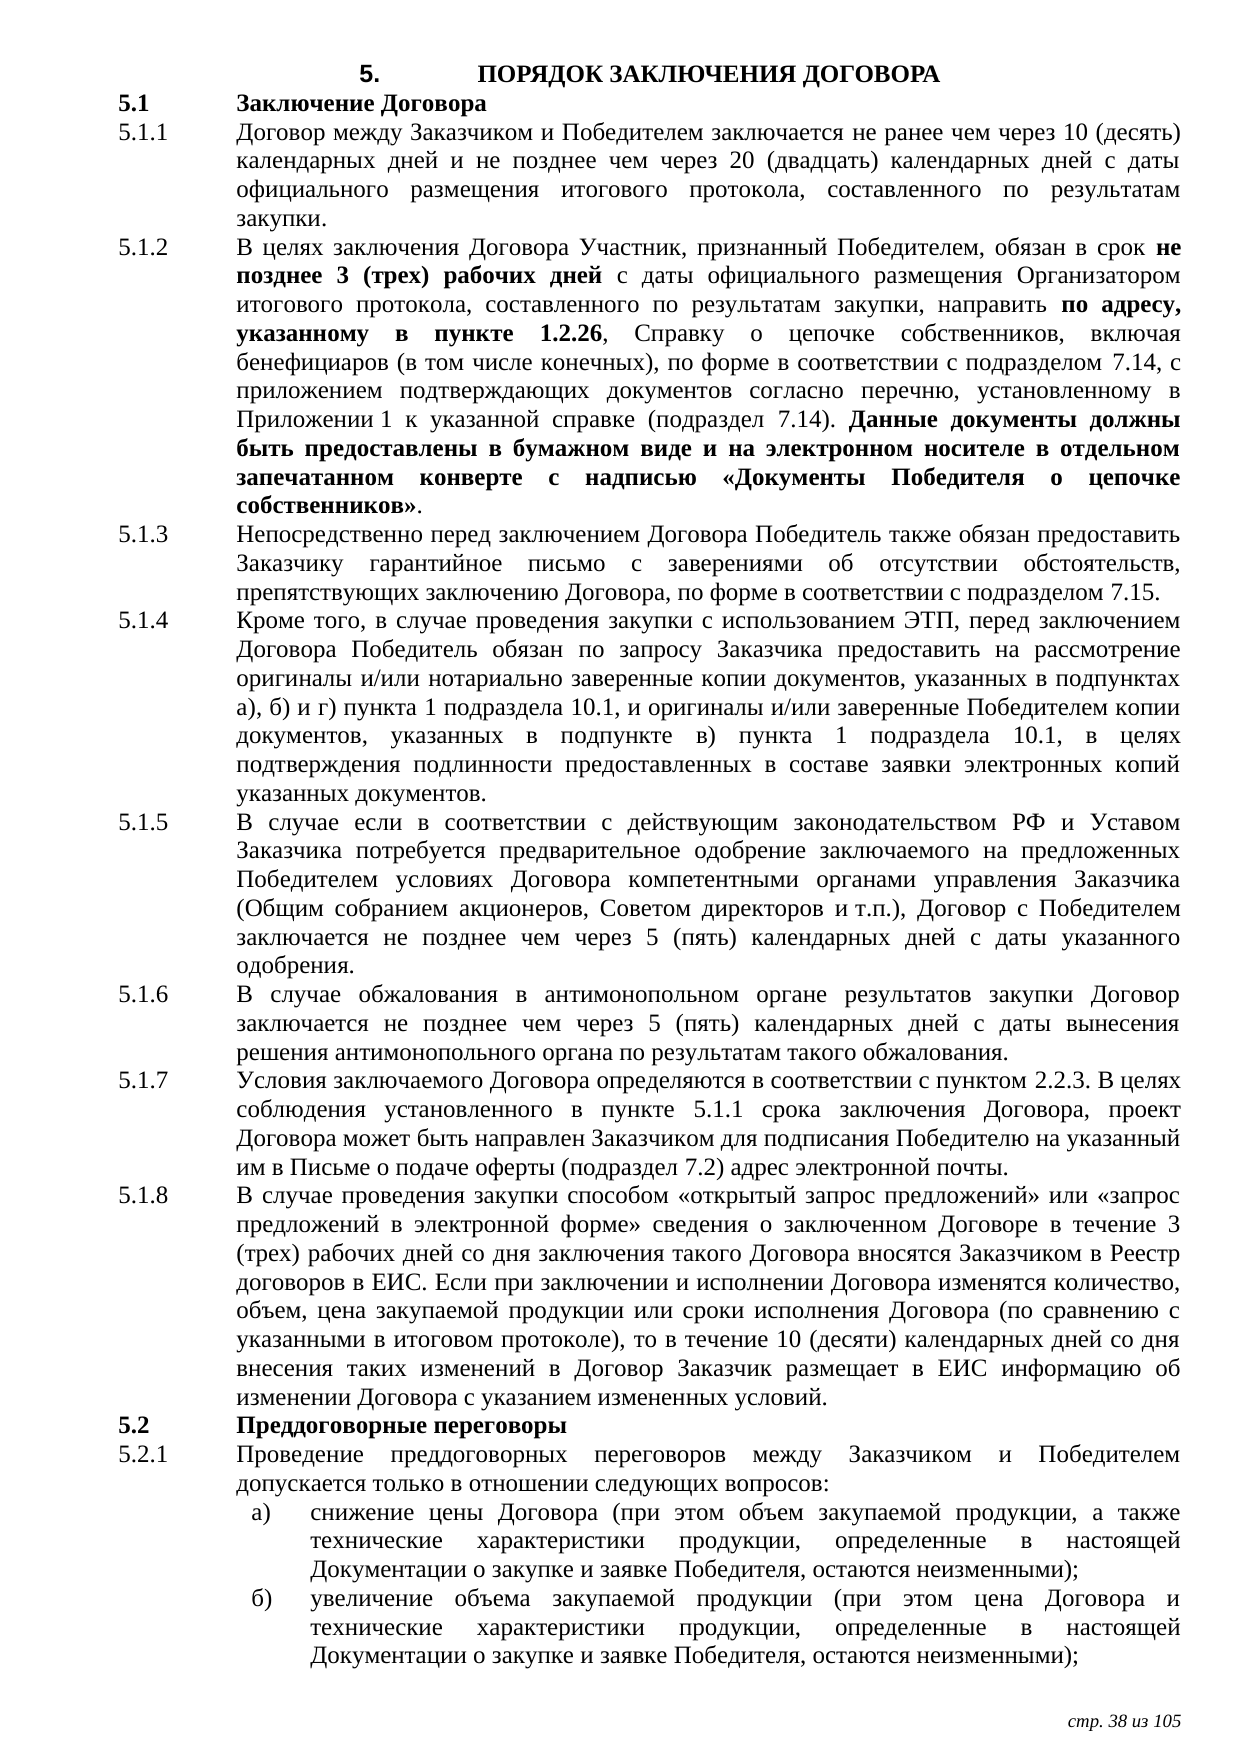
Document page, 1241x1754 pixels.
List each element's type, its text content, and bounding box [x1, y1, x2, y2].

subtitle Заключение Договора [118, 88, 1181, 117]
text В случае обжалования в антимонопольном органе результатов закупки Договор заключается не позднее чем через 5 (пять) календарных дней с даты вынесения решения антимонопольного органа по результатам такого обжалования. [118, 979, 1181, 1065]
text В целях заключения Договора Участник, признанный Победителем, обязан в срок не позднее 3 (трех) рабочих дней с даты официального размещения Организатором итогового протокола, составленного по результатам закупки, направить по адресу, указанному в пункте 1.2.26, Справку о цепочке собственников, включая бенефициаров (в том числе конечных), по форме в соответствии с подразделом 7.14, с приложением подтверждающих документов согласно перечню, установленному в Приложении 1 к указанной справке (подраздел 7.14). Данные документы должны быть предоставлены в бумажном виде и на электронном носителе в отдельном запечатанном конверте с надписью «Документы Победителя о цепочке собственников». [118, 232, 1181, 519]
text Договор между Заказчиком и Победителем заключается не ранее чем через 10 (десять) календарных дней и не позднее чем через 20 (двадцать) календарных дней с даты официального размещения итогового протокола, составленного по результатам закупки. [118, 117, 1181, 232]
text Кроме того, в случае проведения закупки с использованием ЭТП, перед заключением Договора Победитель обязан по запросу Заказчика предоставить на рассмотрение оригиналы и/или нотариально заверенные копии документов, указанных в подпунктах а), б) и г) пункта 1 подраздела 10.1, и оригиналы и/или заверенные Победителем копии документов, указанных в подпункте в) пункта 1 подраздела 10.1, в целях подтверждения подлинности предоставленных в составе заявки электронных копий указанных документов. [118, 605, 1181, 807]
text Непосредственно перед заключением Договора Победитель также обязан предоставить Заказчику гарантийное письмо с заверениями об отсутствии обстоятельств, препятствующих заключению Договора, по форме в соответствии с подразделом 7.15. [118, 519, 1181, 605]
subtitle ПОРЯДОК ЗАКЛЮЧЕНИЯ ДОГОВОРА [118, 59, 1181, 88]
subtitle Преддоговорные переговоры [118, 1410, 1181, 1439]
text В случае если в соответствии с действующим законодательством РФ и Уставом Заказчика потребуется предварительное одобрение заключаемого на предложенных Победителем условиях Договора компетентными органами управления Заказчика (Общим собранием акционеров, Советом директоров и т.п.), Договор с Победителем заключается не позднее чем через 5 (пять) календарных дней с даты указанного одобрения. [118, 807, 1181, 979]
text увеличение объема закупаемой продукции (при этом цена Договора и технические характеристики продукции, определенные в настоящей Документации о закупке и заявке Победителя, остаются неизменными); [251, 1583, 1181, 1669]
text Проведение преддоговорных переговоров между Заказчиком и Победителем допускается только в отношении следующих вопросов: [118, 1439, 1181, 1497]
text снижение цены Договора (при этом объем закупаемой продукции, а также технические характеристики продукции, определенные в настоящей Документации о закупке и заявке Победителя, остаются неизменными); [251, 1497, 1181, 1583]
text Условия заключаемого Договора определяются в соответствии с пунктом 2.2.3. В целях соблюдения установленного в пункте 5.1.1 срока заключения Договора, проект Договора может быть направлен Заказчиком для подписания Победителю на указанный им в Письме о подаче оферты (подраздел 7.2) адрес электронной почты. [118, 1065, 1181, 1180]
text В случае проведения закупки способом «открытый запрос предложений» или «запрос предложений в электронной форме» сведения о заключенном Договоре в течение 3 (трех) рабочих дней со дня заключения такого Договора вносятся Заказчиком в Реестр договоров в ЕИС. Если при заключении и исполнении Договора изменятся количество, объем, цена закупаемой продукции или сроки исполнения Договора (по сравнению с указанными в итоговом протоколе), то в течение 10 (десяти) календарных дней со дня внесения таких изменений в Договор Заказчик размещает в ЕИС информацию об изменении Договора с указанием измененных условий. [118, 1180, 1181, 1410]
